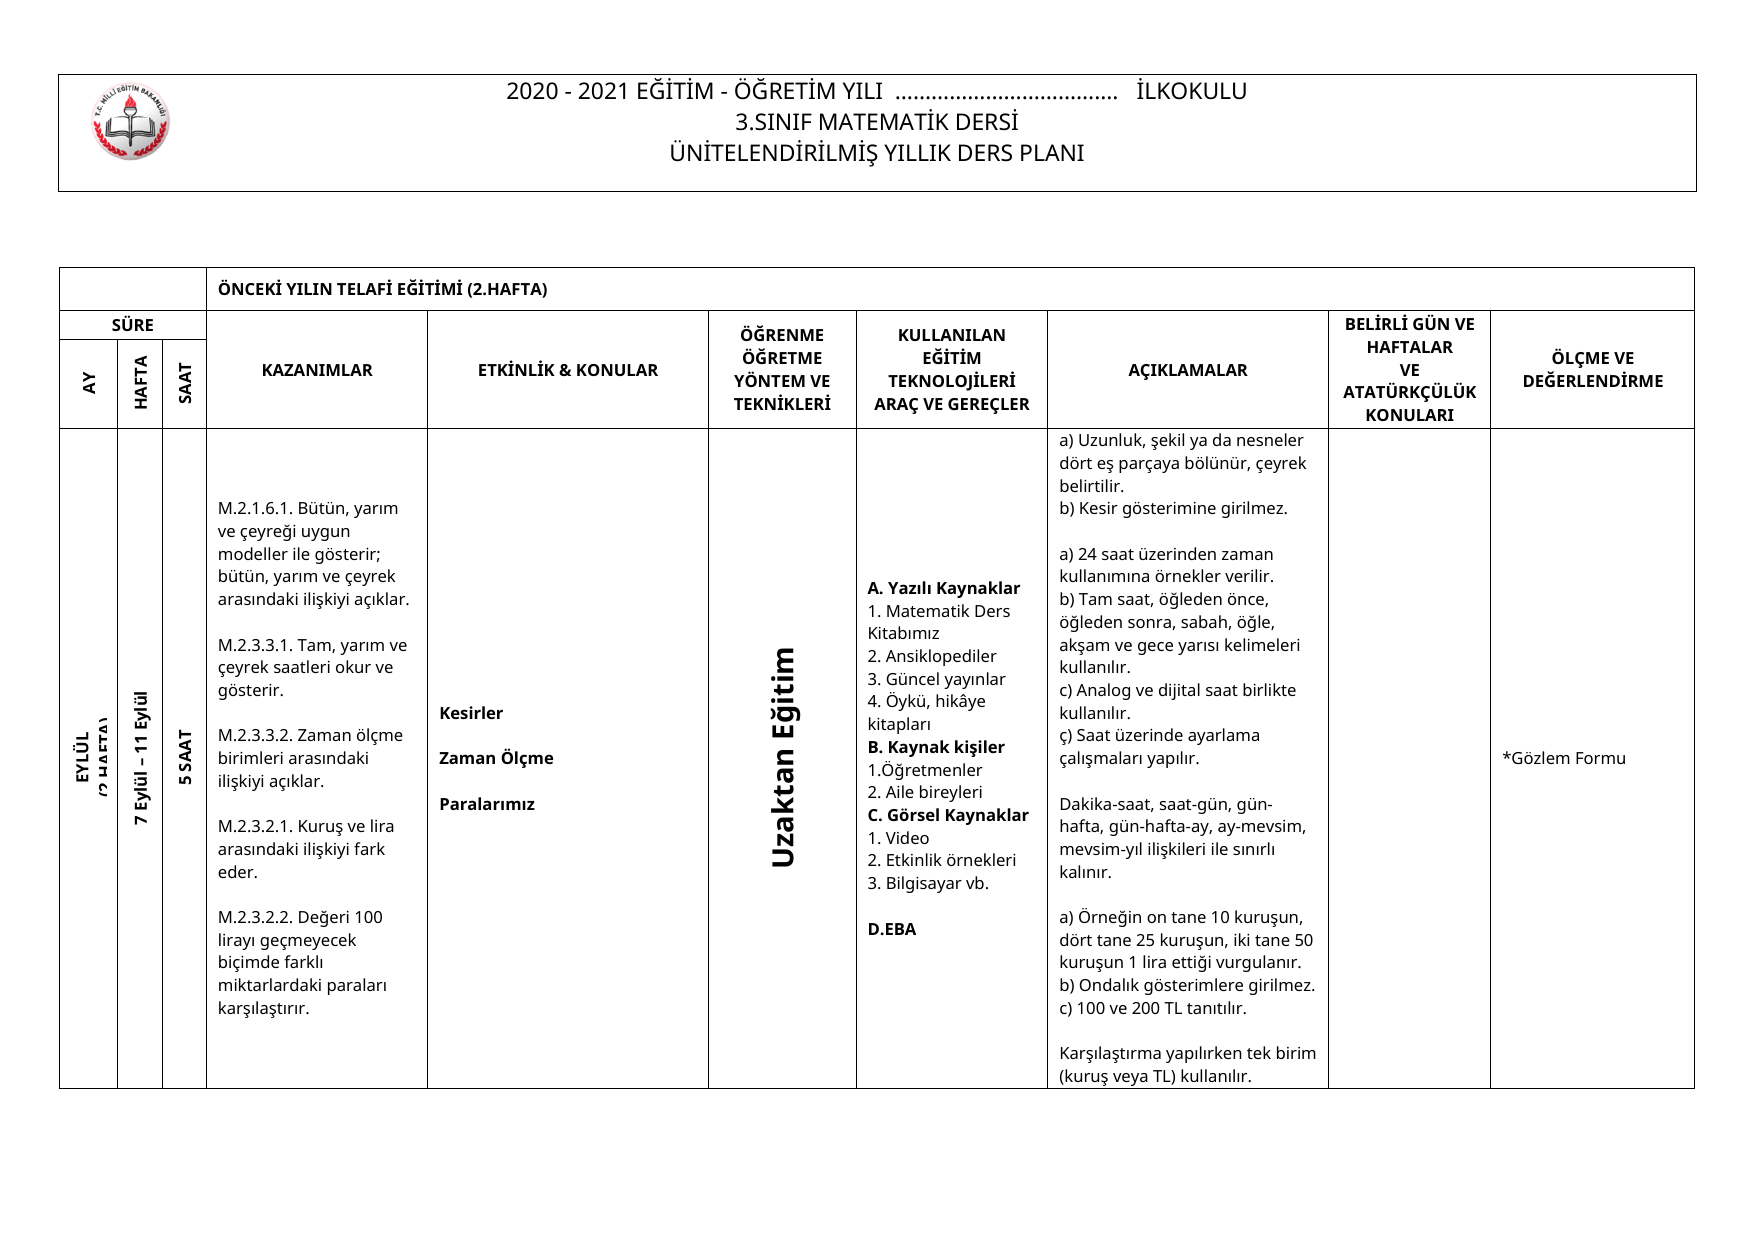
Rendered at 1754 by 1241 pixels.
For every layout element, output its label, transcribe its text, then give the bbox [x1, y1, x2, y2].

table_cell A. Yazılı Kaynaklar 1. Matematik Ders Kitabımız 2. Ansiklopediler 3. Güncel yayınlar 4. Öykü, hikâye kitapları B. Kaynak kişiler 1.Öğretmenler 2. Aile bireyleri C. Görsel Kaynaklar 1. Video 2. Etkinlik örnekleri 3. Bilgisayar vb. D.EBA [857, 429, 1047, 1087]
table_cell ÖLÇME VE DEĞERLENDİRME [1491, 311, 1694, 428]
table_cell SAAT [163, 340, 206, 428]
table_cell Kesirler Zaman Ölçme Paralarımız [428, 429, 708, 1087]
table_cell BELİRLİ GÜN VE HAFTALAR VE ATATÜRKÇÜLÜK KONULARI [1329, 311, 1490, 428]
table_cell Uzaktan Eğitim [709, 429, 856, 1087]
picture [85, 77, 175, 167]
table_header ÖNCEKİ YILIN TELAFİ EĞİTİMİ (2.HAFTA) [207, 268, 1694, 310]
table_cell HAFTA [118, 340, 162, 428]
table_cell a) Uzunluk, şekil ya da nesneler dört eş parçaya bölünür, çeyrek belirtilir. b) Kesir gösterimine girilmez. a) 24 saat üzerinden zaman kullanımına örnekler verilir. b) Tam saat, öğleden önce, öğleden sonra, sabah, öğle, akşam ve gece yarısı kelimeleri kullanılır. c) Analog ve dijital saat birlikte kullanılır. ç) Saat üzerinde ayarlama çalışmaları yapılır. Dakika-saat, saat-gün, gün-hafta, gün-hafta-ay, ay-mevsim, mevsim-yıl ilişkileri ile sınırlı kalınır. a) Örneğin on tane 10 kuruşun, dört tane 25 kuruşun, iki tane 50 kuruşun 1 lira ettiği vurgulanır. b) Ondalık gösterimlere girilmez. c) 100 ve 200 TL tanıtılır. Karşılaştırma yapılırken tek birim (kuruş veya TL) kullanılır. [1048, 429, 1328, 1087]
table_cell KULLANILAN EĞİTİM TEKNOLOJİLERİ ARAÇ VE GEREÇLER [857, 311, 1047, 428]
table_cell *Gözlem Formu [1491, 429, 1694, 1087]
table_cell [1329, 429, 1490, 1087]
table_cell M.2.1.6.1. Bütün, yarım ve çeyreği uygun modeller ile gösterir; bütün, yarım ve çeyrek arasındaki ilişkiyi açıklar. M.2.3.3.1. Tam, yarım ve çeyrek saatleri okur ve gösterir. M.2.3.3.2. Zaman ölçme birimleri arasındaki ilişkiyi açıklar. M.2.3.2.1. Kuruş ve lira arasındaki ilişkiyi fark eder. M.2.3.2.2. Değeri 100 lirayı geçmeyecek biçimde farklı miktarlardaki paraları karşılaştırır. [207, 429, 427, 1087]
table_header [60, 268, 206, 310]
table_cell ÖĞRENME ÖĞRETME YÖNTEM VE TEKNİKLERİ [709, 311, 856, 428]
table_cell KAZANIMLAR [207, 311, 427, 428]
table_cell AÇIKLAMALAR [1048, 311, 1328, 428]
table_cell 7 Eylül – 11 Eylül [118, 429, 162, 1087]
table_cell ETKİNLİK & KONULAR [428, 311, 708, 428]
table_cell EYLÜL (2.HAFTA) [60, 429, 117, 1087]
table_cell AY [60, 340, 117, 428]
table_cell SÜRE [60, 311, 206, 338]
table_cell 5 SAAT [163, 429, 206, 1087]
